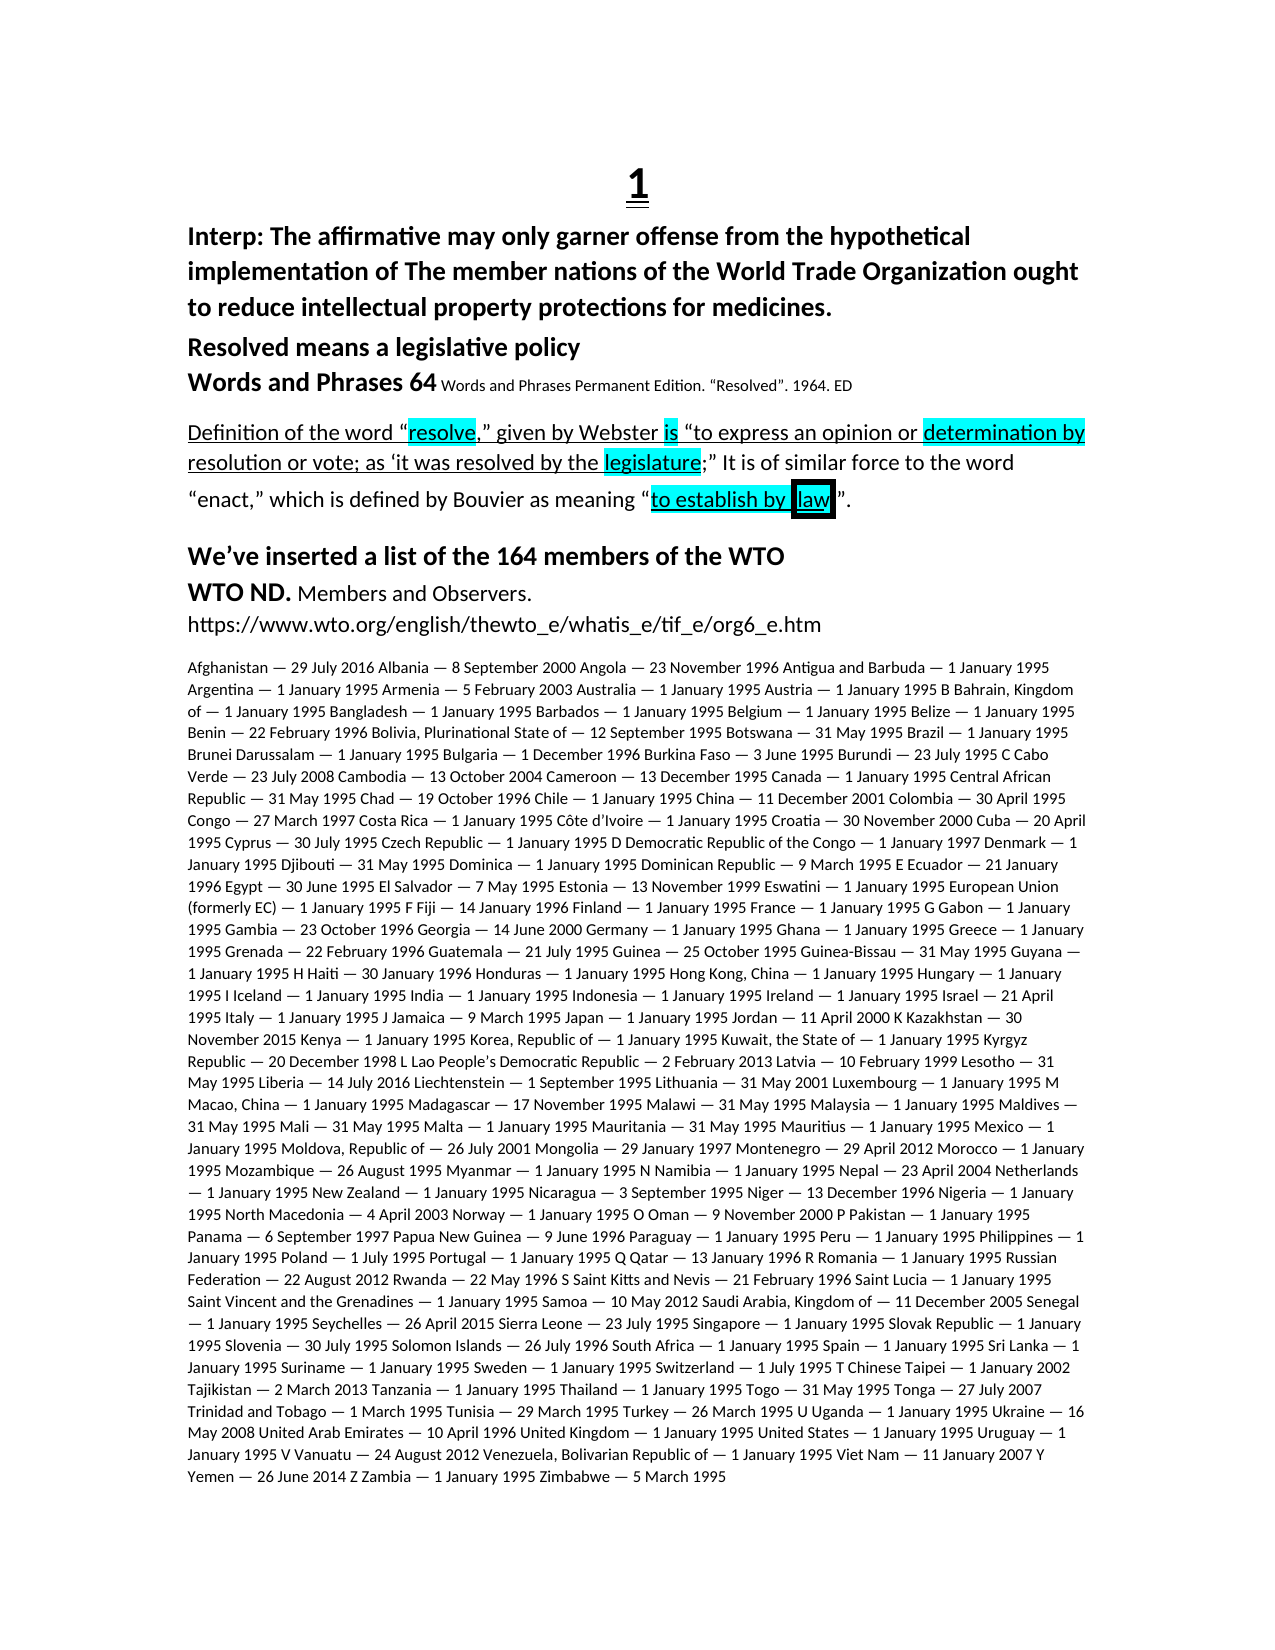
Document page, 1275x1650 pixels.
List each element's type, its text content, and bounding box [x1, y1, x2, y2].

text Definition of the word “resolve,” given by Webster is “to express an opinion or determination by resolution or vote; as ‘it was resolved by the legislature;” It is of similar force to the word “enact,” which is defined by Bouvier as meaning “to establish by law”. [187, 418, 1087, 519]
subtitle 1 [187, 154, 1087, 210]
subtitle Interp: The affirmative may only garner offense from the hypothetical implementation of The member nations of the World Trade Organization ought to reduce intellectual property protections for medicines. [187, 219, 1087, 323]
subtitle Resolved means a legislative policy [187, 330, 1087, 363]
subtitle We’ve inserted a list of the 164 members of the WTO [187, 539, 1087, 572]
text Words and Phrases 64 Words and Phrases Permanent Edition. “Resolved”. 1964. ED [187, 365, 1087, 398]
text WTO ND. Members and Observers. https://www.wto.org/english/thewto_e/whatis_e/tif_e/org6_e.htm [187, 575, 1087, 638]
text Afghanistan — 29 July 2016 Albania — 8 September 2000 Angola — 23 November 1996 Antigua and Barbuda — 1 January 1995 Argentina — 1 January 1995 Armenia — 5 February 2003 Australia — 1 January 1995 Austria — 1 January 1995 B Bahrain, Kingdom of — 1 January 1995 Bangladesh — 1 January 1995 Barbados — 1 January 1995 Belgium — 1 January 1995 Belize — 1 January 1995 Benin — 22 February 1996 Bolivia, Plurinational State of — 12 September 1995 Botswana — 31 May 1995 Brazil — 1 January 1995 Brunei Darussalam — 1 January 1995 Bulgaria — 1 December 1996 Burkina Faso — 3 June 1995 Burundi — 23 July 1995 C Cabo Verde — 23 July 2008 Cambodia — 13 October 2004 Cameroon — 13 December 1995 Canada — 1 January 1995 Central African Republic — 31 May 1995 Chad — 19 October 1996 Chile — 1 January 1995 China — 11 December 2001 Colombia — 30 April 1995 Congo — 27 March 1997 Costa Rica — 1 January 1995 Côte d’Ivoire — 1 January 1995 Croatia — 30 November 2000 Cuba — 20 April 1995 Cyprus — 30 July 1995 Czech Republic — 1 January 1995 D Democratic Republic of the Congo — 1 January 1997 Denmark — 1 January 1995 Djibouti — 31 May 1995 Dominica — 1 January 1995 Dominican Republic — 9 March 1995 E Ecuador — 21 January 1996 Egypt — 30 June 1995 El Salvador — 7 May 1995 Estonia — 13 November 1999 Eswatini — 1 January 1995 European Union (formerly EC) — 1 January 1995 F Fiji — 14 January 1996 Finland — 1 January 1995 France — 1 January 1995 G Gabon — 1 January 1995 Gambia — 23 October 1996 Georgia — 14 June 2000 Germany — 1 January 1995 Ghana — 1 January 1995 Greece — 1 January 1995 Grenada — 22 February 1996 Guatemala — 21 July 1995 Guinea — 25 October 1995 Guinea-Bissau — 31 May 1995 Guyana — 1 January 1995 H Haiti — 30 January 1996 Honduras — 1 January 1995 Hong Kong, China — 1 January 1995 Hungary — 1 January 1995 I Iceland — 1 January 1995 India — 1 January 1995 Indonesia — 1 January 1995 Ireland — 1 January 1995 Israel — 21 April 1995 Italy — 1 January 1995 J Jamaica — 9 March 1995 Japan — 1 January 1995 Jordan — 11 April 2000 K Kazakhstan — 30 November 2015 Kenya — 1 January 1995 Korea, Republic of — 1 January 1995 Kuwait, the State of — 1 January 1995 Kyrgyz Republic — 20 December 1998 L Lao People’s Democratic Republic — 2 February 2013 Latvia — 10 February 1999 Lesotho — 31 May 1995 Liberia — 14 July 2016 Liechtenstein — 1 September 1995 Lithuania — 31 May 2001 Luxembourg — 1 January 1995 M Macao, China — 1 January 1995 Madagascar — 17 November 1995 Malawi — 31 May 1995 Malaysia — 1 January 1995 Maldives — 31 May 1995 Mali — 31 May 1995 Malta — 1 January 1995 Mauritania — 31 May 1995 Mauritius — 1 January 1995 Mexico — 1 January 1995 Moldova, Republic of — 26 July 2001 Mongolia — 29 January 1997 Montenegro — 29 April 2012 Morocco — 1 January 1995 Mozambique — 26 August 1995 Myanmar — 1 January 1995 N Namibia — 1 January 1995 Nepal — 23 April 2004 Netherlands — 1 January 1995 New Zealand — 1 January 1995 Nicaragua — 3 September 1995 Niger — 13 December 1996 Nigeria — 1 January 1995 North Macedonia — 4 April 2003 Norway — 1 January 1995 O Oman — 9 November 2000 P Pakistan — 1 January 1995 Panama — 6 September 1997 Papua New Guinea — 9 June 1996 Paraguay — 1 January 1995 Peru — 1 January 1995 Philippines — 1 January 1995 Poland — 1 July 1995 Portugal — 1 January 1995 Q Qatar — 13 January 1996 R Romania — 1 January 1995 Russian Federation — 22 August 2012 Rwanda — 22 May 1996 S Saint Kitts and Nevis — 21 February 1996 Saint Lucia — 1 January 1995 Saint Vincent and the Grenadines — 1 January 1995 Samoa — 10 May 2012 Saudi Arabia, Kingdom of — 11 December 2005 Senegal — 1 January 1995 Seychelles — 26 April 2015 Sierra Leone — 23 July 1995 Singapore — 1 January 1995 Slovak Republic — 1 January 1995 Slovenia — 30 July 1995 Solomon Islands — 26 July 1996 South Africa — 1 January 1995 Spain — 1 January 1995 Sri Lanka — 1 January 1995 Suriname — 1 January 1995 Sweden — 1 January 1995 Switzerland — 1 July 1995 T Chinese Taipei — 1 January 2002 Tajikistan — 2 March 2013 Tanzania — 1 January 1995 Thailand — 1 January 1995 Togo — 31 May 1995 Tonga — 27 July 2007 Trinidad and Tobago — 1 March 1995 Tunisia — 29 March 1995 Turkey — 26 March 1995 U Uganda — 1 January 1995 Ukraine — 16 May 2008 United Arab Emirates — 10 April 1996 United Kingdom — 1 January 1995 United States — 1 January 1995 Uruguay — 1 January 1995 V Vanuatu — 24 August 2012 Venezuela, Bolivarian Republic of — 1 January 1995 Viet Nam — 11 January 2007 Y Yemen — 26 June 2014 Z Zambia — 1 January 1995 Zimbabwe — 5 March 1995 [187, 657, 1087, 1487]
